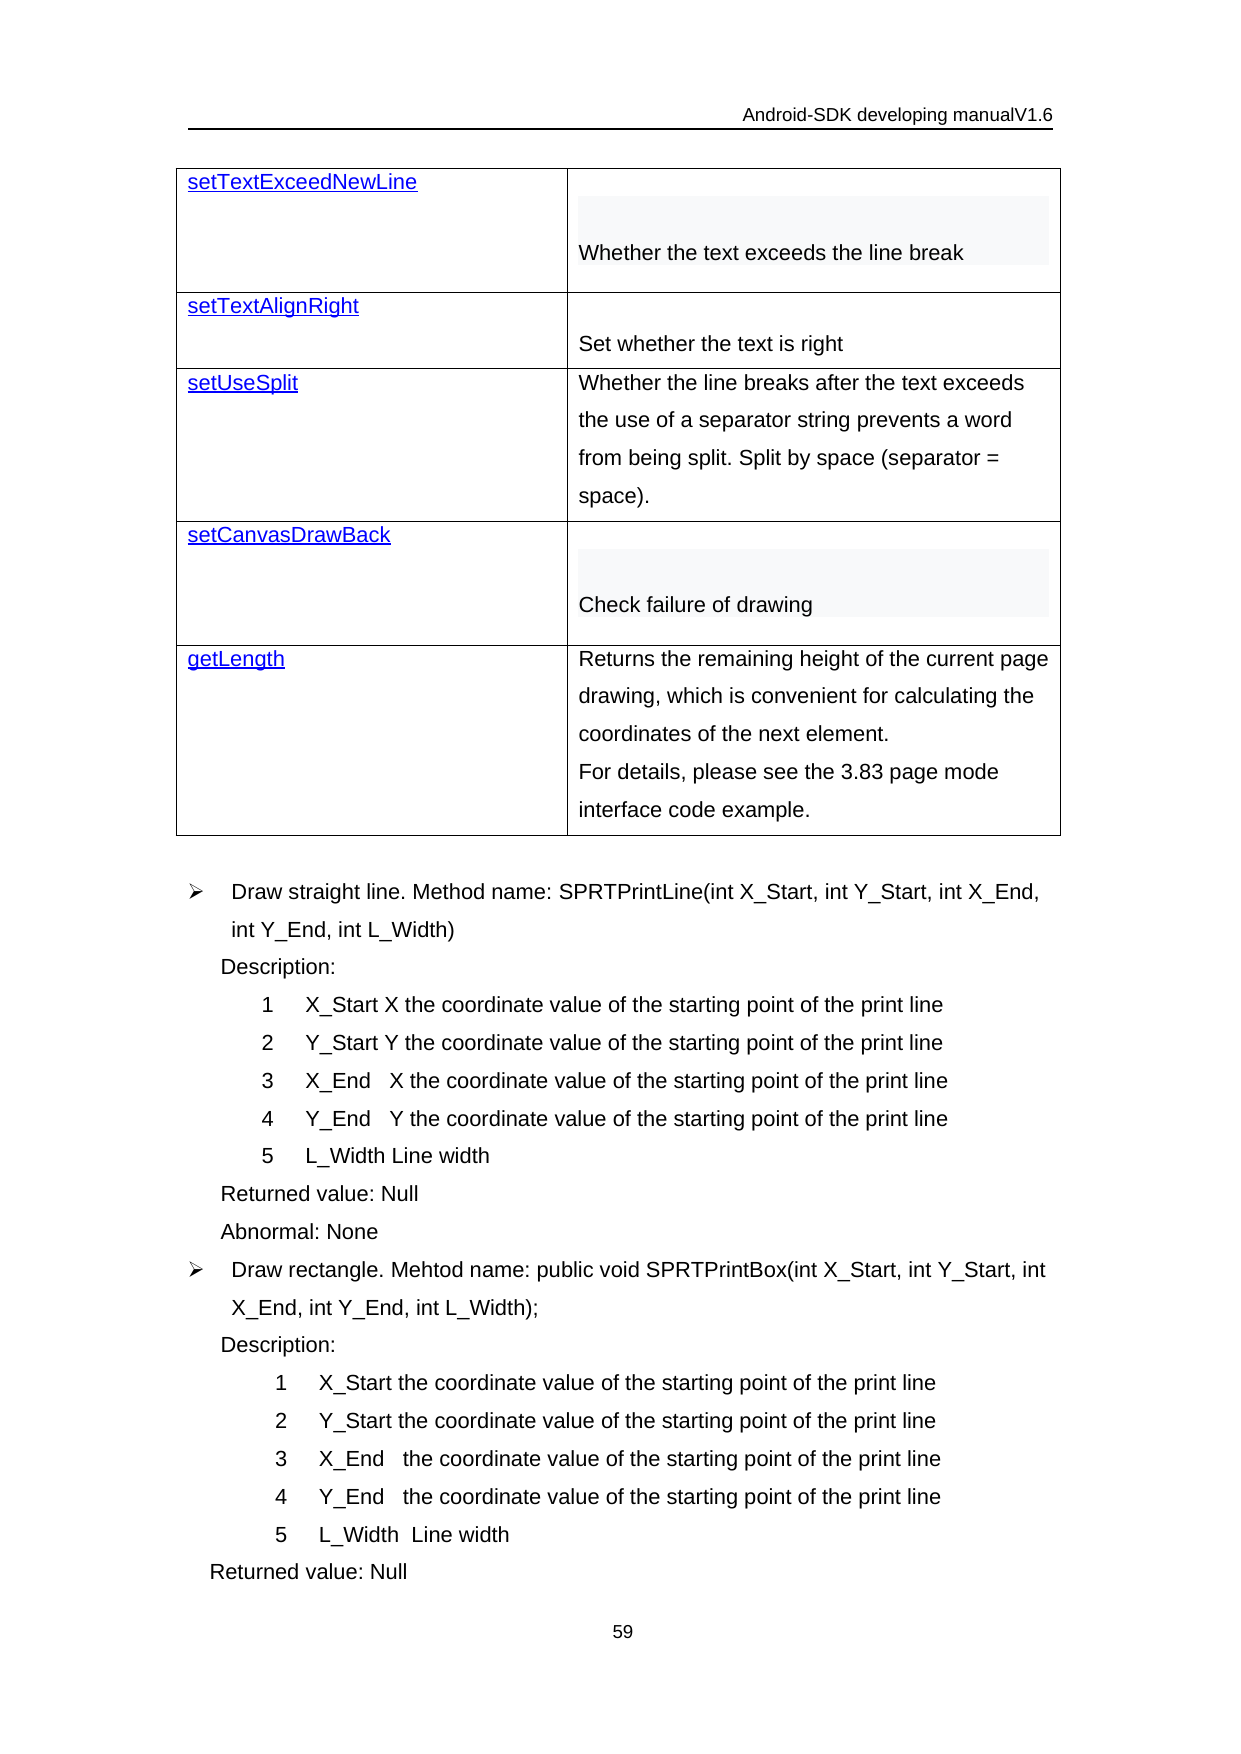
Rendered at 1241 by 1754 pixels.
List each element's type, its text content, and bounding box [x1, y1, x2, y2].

list Y_Start the coordinate value of the starting point of the print line [275, 1408, 1053, 1433]
list Y_End the coordinate value of the starting point of the print line [275, 1484, 1053, 1509]
table_cell setUseSplit [177, 369, 567, 521]
table_cell setCanvasDrawBack [177, 522, 567, 644]
list L_Width Line width [275, 1521, 1053, 1547]
list X_End X the coordinate value of the starting point of the print line [261, 1068, 1053, 1093]
table_cell Set whether the text is right [568, 293, 1060, 368]
list X_Start X the coordinate value of the starting point of the print line [261, 992, 1053, 1017]
list Y_Start Y the coordinate value of the starting point of the print line [261, 1030, 1053, 1055]
table_cell setTextAlignRight [177, 293, 567, 368]
table_cell Check failure of drawing [568, 522, 1060, 644]
table_cell Returns the remaining height of the current page drawing, which is convenient for calculating the coordinates of the next element. For details, please see the 3.83 page mode interface code example. [568, 646, 1060, 834]
table_cell setTextExceedNewLine [177, 169, 567, 292]
table_cell getLength [177, 646, 567, 834]
text Description: [220, 954, 1053, 979]
list X_End the coordinate value of the starting point of the print line [275, 1446, 1053, 1471]
text Returned value: Null [220, 1181, 1053, 1206]
text Returned value: Null [187, 1559, 1053, 1584]
list Draw rectangle. Mehtod name: public void SPRTPrintBox(int X_Start, int Y_Start, int X_End, int Y_End, int L_Width); [187, 1257, 1053, 1320]
list L_Width Line width [261, 1143, 1053, 1168]
text Abnormal: None [220, 1219, 1053, 1244]
table_cell Whether the text exceeds the line break [568, 169, 1060, 292]
text Description: [220, 1332, 1053, 1358]
table_cell Whether the line breaks after the text exceeds the use of a separator string prevents a word from being split. Split by space (separator = space). [568, 369, 1060, 521]
list Y_End Y the coordinate value of the starting point of the print line [261, 1106, 1053, 1131]
list X_Start the coordinate value of the starting point of the print line [275, 1370, 1053, 1395]
list Draw straight line. Method name: SPRTPrintLine(int X_Start, int Y_Start, int X_End, int Y_End, int L_Width) [187, 879, 1053, 942]
